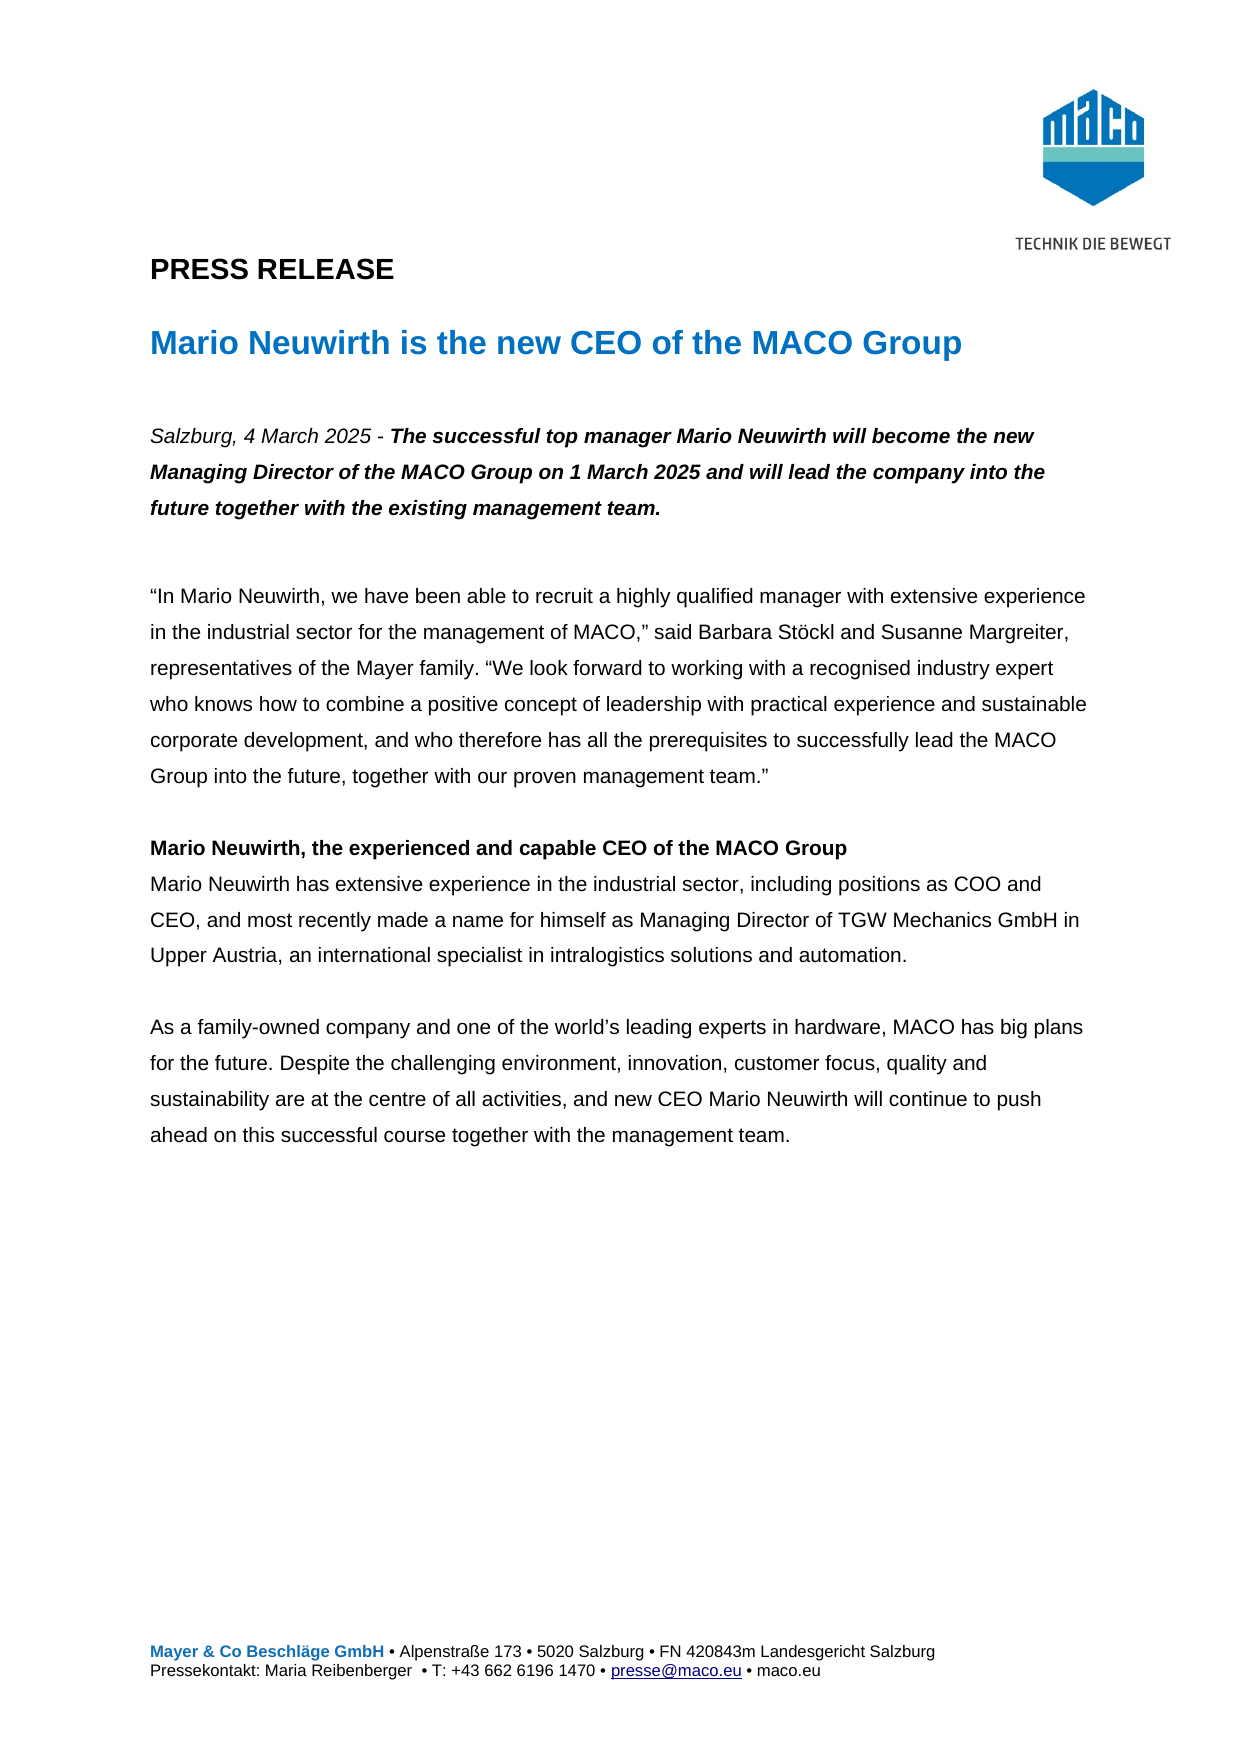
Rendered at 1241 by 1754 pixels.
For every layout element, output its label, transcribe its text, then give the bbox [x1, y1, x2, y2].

text Mario Neuwirth, the experienced and capable CEO of the MACO Group [150, 836, 1090, 859]
text As a family-owned company and one of the world’s leading experts in hardware, MACO has big plans for the future. Despite the challenging environment, innovation, customer focus, quality and sustainability are at the centre of all activities, and new CEO Mario Neuwirth will continue to push ahead on this successful course together with the management team. [150, 1015, 1090, 1147]
text “In Mario Neuwirth, we have been able to recruit a highly qualified manager with extensive experience in the industrial sector for the management of MACO,” said Barbara Stöckl and Susanne Margreiter, representatives of the Mayer family. “We look forward to working with a recognised industry expert who knows how to combine a positive concept of leadership with practical experience and sustainable corporate development, and who therefore has all the prerequisites to successfully lead the MACO Group into the future, together with our proven management team.” [150, 584, 1090, 788]
text PRESS RELEASE [150, 252, 989, 285]
picture [989, 27, 1193, 293]
text Salzburg, 4 March 2025 - The successful top manager Mario Neuwirth will become the new Managing Director of the MACO Group on 1 March 2025 and will lead the company into the future together with the existing management team. [150, 423, 1090, 519]
text Mario Neuwirth has extensive experience in the industrial sector, including positions as COO and CEO, and most recently made a name for himself as Managing Director of TGW Mechanics GmbH in Upper Austria, an international specialist in intralogistics solutions and automation. [150, 871, 1090, 967]
text Mario Neuwirth is the new CEO of the MACO Group [150, 323, 1090, 361]
